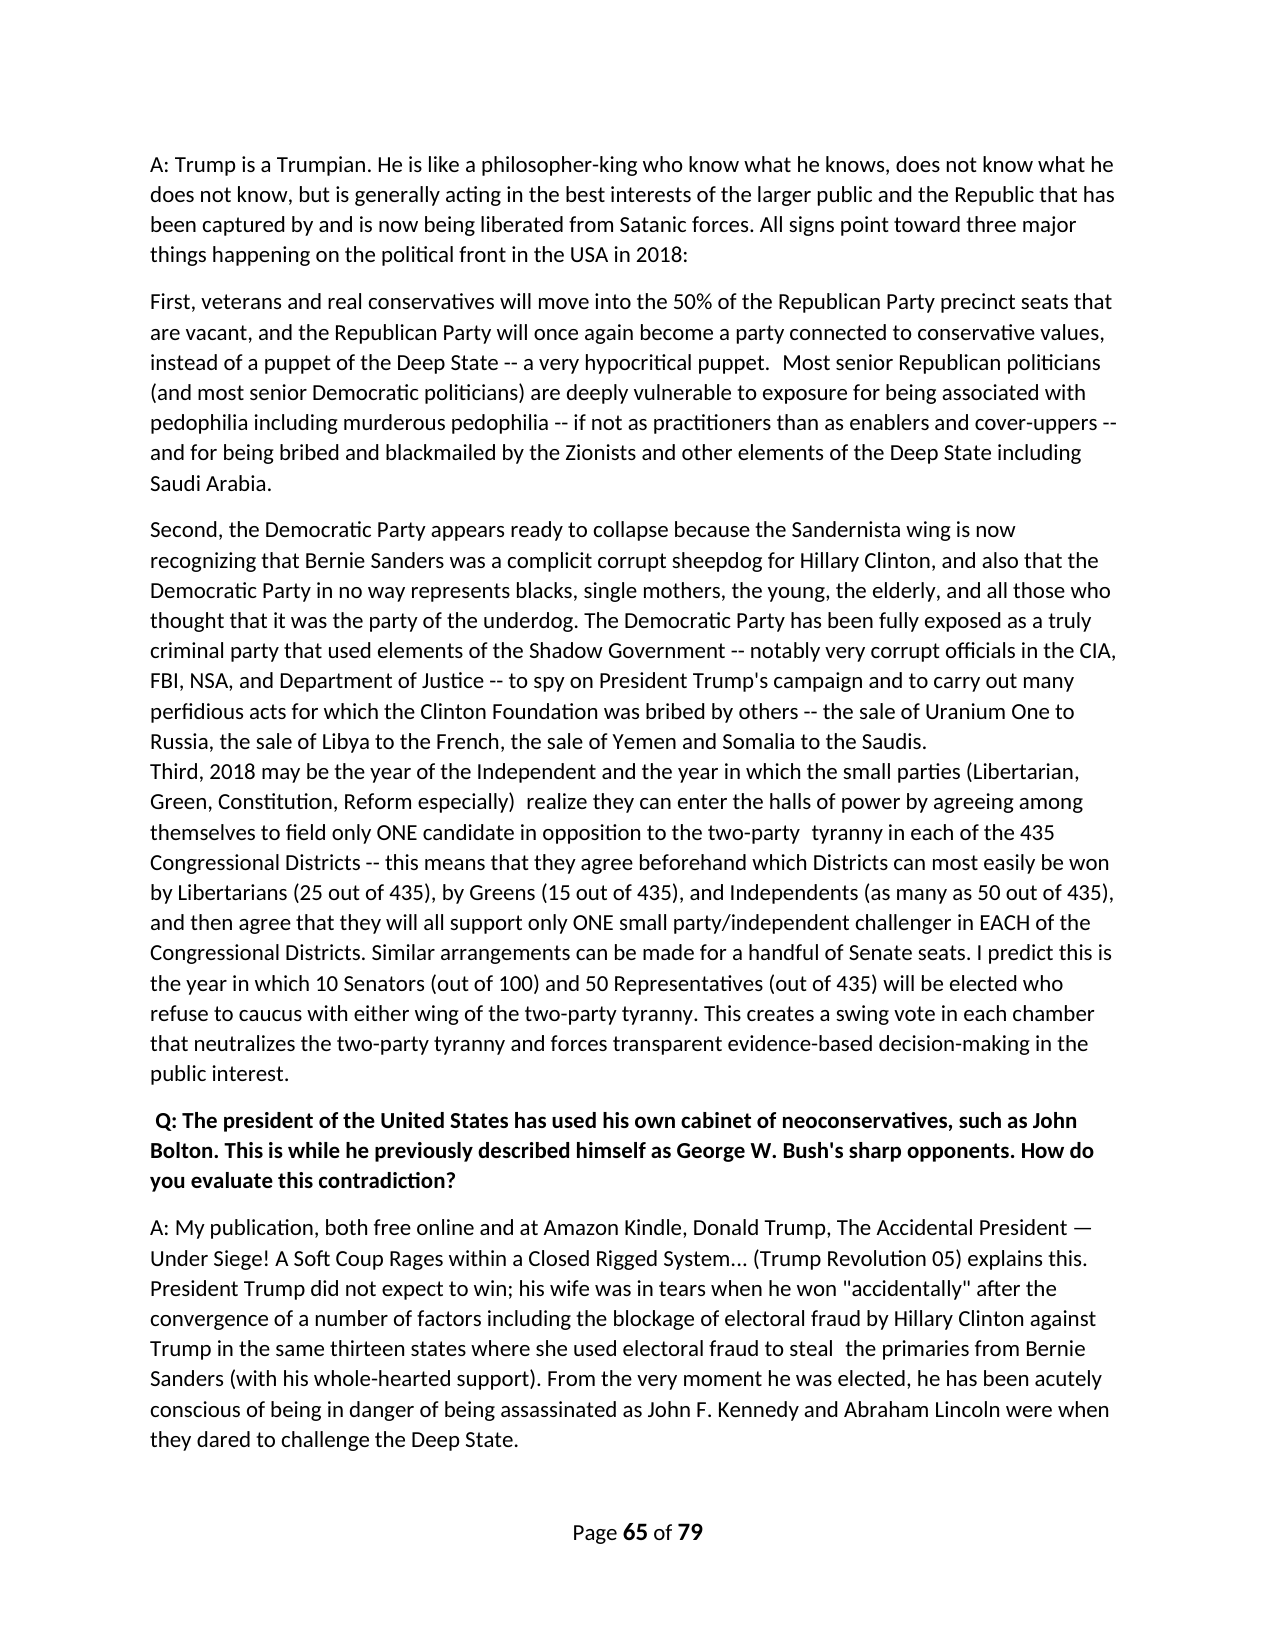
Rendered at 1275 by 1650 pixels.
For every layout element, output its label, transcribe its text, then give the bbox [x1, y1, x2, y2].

text First, veterans and real conservatives will move into the 50% of the Republican Party precinct seats that are vacant, and the Republican Party will once again become a party connected to conservative values, instead of a puppet of the Deep State -- a very hypocritical puppet. Most senior Republican politicians (and most senior Democratic politicians) are deeply vulnerable to exposure for being associated with pedophilia including murderous pedophilia -- if not as practitioners than as enablers and cover-uppers -- and for being bribed and blackmailed by the Zionists and other elements of the Deep State including Saudi Arabia. [150, 287, 1125, 497]
text Q: The president of the United States has used his own cabinet of neoconservatives, such as John Bolton. This is while he previously described himself as George W. Bush's sharp opponents. How do you evaluate this contradiction? [150, 1106, 1125, 1195]
text A: Trump is a Trumpian. He is like a philosopher-king who know what he knows, does not know what he does not know, but is generally acting in the best interests of the larger public and the Republic that has been captured by and is now being liberated from Satanic forces. All signs point toward three major things happening on the political front in the USA in 2018: [150, 150, 1125, 269]
text Second, the Democratic Party appears ready to collapse because the Sandernista wing is now recognizing that Bernie Sanders was a complicit corrupt sheepdog for Hillary Clinton, and also that the Democratic Party in no way represents blacks, single mothers, the young, the elderly, and all those who thought that it was the party of the underdog. The Democratic Party has been fully exposed as a truly criminal party that used elements of the Shadow Government -- notably very corrupt officials in the CIA, FBI, NSA, and Department of Justice -- to spy on President Trump's campaign and to carry out many perfidious acts for which the Clinton Foundation was bribed by others -- the sale of Uranium One to Russia, the sale of Libya to the French, the sale of Yemen and Somalia to the Saudis. Third, 2018 may be the year of the Independent and the year in which the small parties (Libertarian, Green, Constitution, Reform especially) realize they can enter the halls of power by agreeing among themselves to field only ONE candidate in opposition to the two-party tyranny in each of the 435 Congressional Districts -- this means that they agree beforehand which Districts can most easily be won by Libertarians (25 out of 435), by Greens (15 out of 435), and Independents (as many as 50 out of 435), and then agree that they will all support only ONE small party/independent challenger in EACH of the Congressional Districts. Similar arrangements can be made for a handful of Senate seats. I predict this is the year in which 10 Senators (out of 100) and 50 Representatives (out of 435) will be elected who refuse to caucus with either wing of the two-party tyranny. This creates a swing vote in each chamber that neutralizes the two-party tyranny and forces transparent evidence-based decision-making in the public interest. [150, 516, 1125, 1087]
text A: My publication, both free online and at Amazon Kindle, Donald Trump, The Accidental President — Under Siege! A Soft Coup Rages within a Closed Rigged System... (Trump Revolution 05) explains this. President Trump did not expect to win; his wife was in tears when he won "accidentally" after the convergence of a number of factors including the blockage of electoral fraud by Hillary Clinton against Trump in the same thirteen states where she used electoral fraud to steal the primaries from Bernie Sanders (with his whole-hearted support). From the very moment he was elected, he has been acutely conscious of being in danger of being assassinated as John F. Kennedy and Abraham Lincoln were when they dared to challenge the Deep State. [150, 1213, 1125, 1453]
